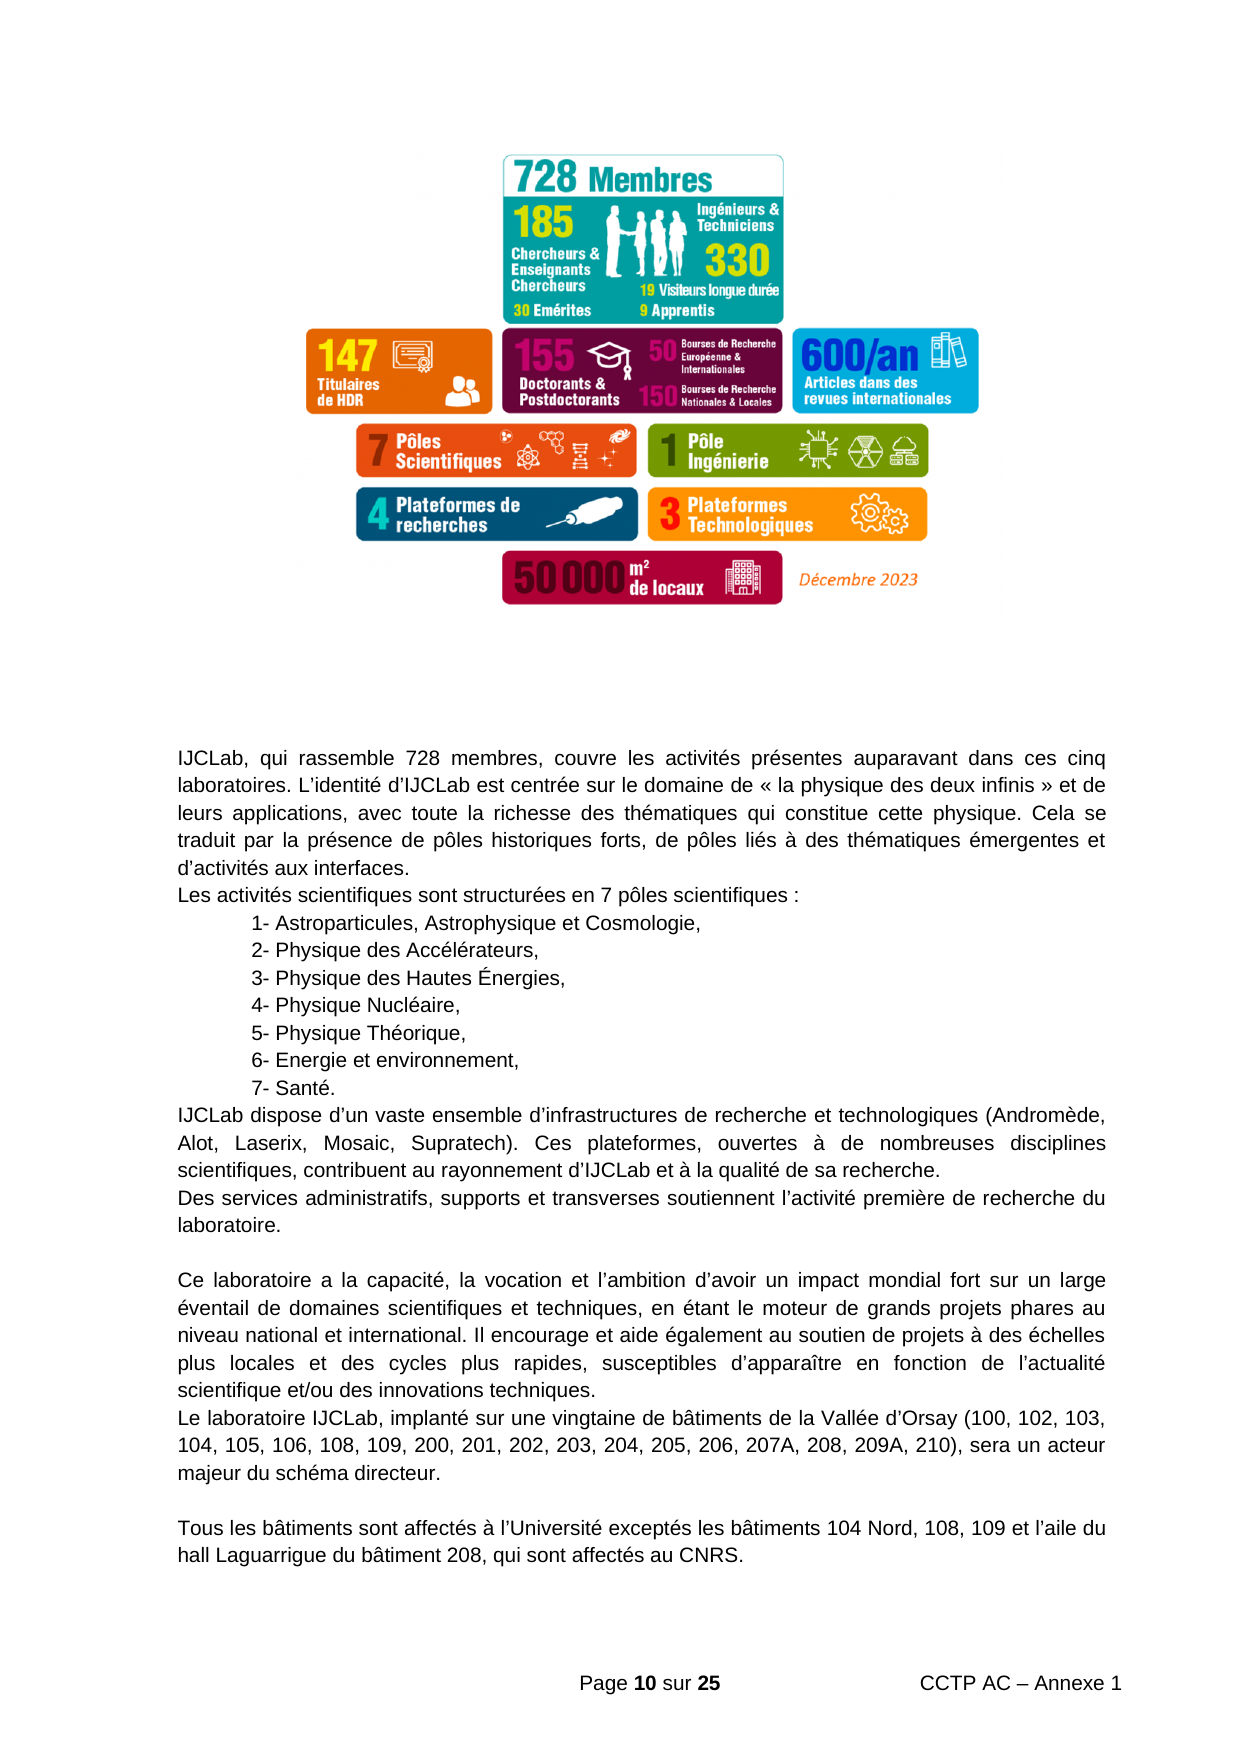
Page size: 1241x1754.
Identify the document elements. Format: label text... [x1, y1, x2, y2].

list Les activités scientifiques sont structurées en 7 pôles scientifiques : [177, 883, 1107, 907]
list 6- Energie et environnement, [251, 1048, 1107, 1072]
list IJCLab dispose d’un vaste ensemble d’infrastructures de recherche et technologiques (Andromède, Alot, Laserix, Mosaic, Supratech). Ces plateformes, ouvertes à de nombreuses disciplines scientifiques, contribuent au rayonnement d’IJCLab et à la qualité de sa recherche. [177, 1103, 1107, 1182]
list Ce laboratoire a la capacité, la vocation et l’ambition d’avoir un impact mondial fort sur un large éventail de domaines scientifiques et techniques, en étant le moteur de grands projets phares au niveau national et international. Il encourage et aide également au soutien de projets à des échelles plus locales et des cycles plus rapides, susceptibles d’apparaître en fonction de l’actualité scientifique et/ou des innovations techniques. [177, 1268, 1107, 1402]
picture [280, 147, 1004, 626]
list 4- Physique Nucléaire, [251, 993, 1107, 1017]
list Des services administratifs, supports et transverses soutiennent l’activité première de recherche du laboratoire. [177, 1186, 1107, 1237]
list Tous les bâtiments sont affectés à l’Université exceptés les bâtiments 104 Nord, 108, 109 et l’aile du hall Laguarrigue du bâtiment 208, qui sont affectés au CNRS. [177, 1516, 1107, 1567]
list 2- Physique des Accélérateurs, [251, 938, 1107, 962]
list IJCLab, qui rassemble 728 membres, couvre les activités présentes auparavant dans ces cinq laboratoires. L’identité d’IJCLab est centrée sur le domaine de « la physique des deux infinis » et de leurs applications, avec toute la richesse des thématiques qui constitue cette physique. Cela se traduit par la présence de pôles historiques forts, de pôles liés à des thématiques émergentes et d’activités aux interfaces. [177, 746, 1107, 879]
list Le laboratoire IJCLab, implanté sur une vingtaine de bâtiments de la Vallée d’Orsay (100, 102, 103, 104, 105, 106, 108, 109, 200, 201, 202, 203, 204, 205, 206, 207A, 208, 209A, 210), sera un acteur majeur du schéma directeur. [177, 1406, 1107, 1484]
list 5- Physique Théorique, [251, 1021, 1107, 1044]
list 7- Santé. [251, 1076, 1107, 1099]
list 3- Physique des Hautes Énergies, [251, 966, 1107, 989]
list 1- Astroparticules, Astrophysique et Cosmologie, [251, 911, 1107, 934]
